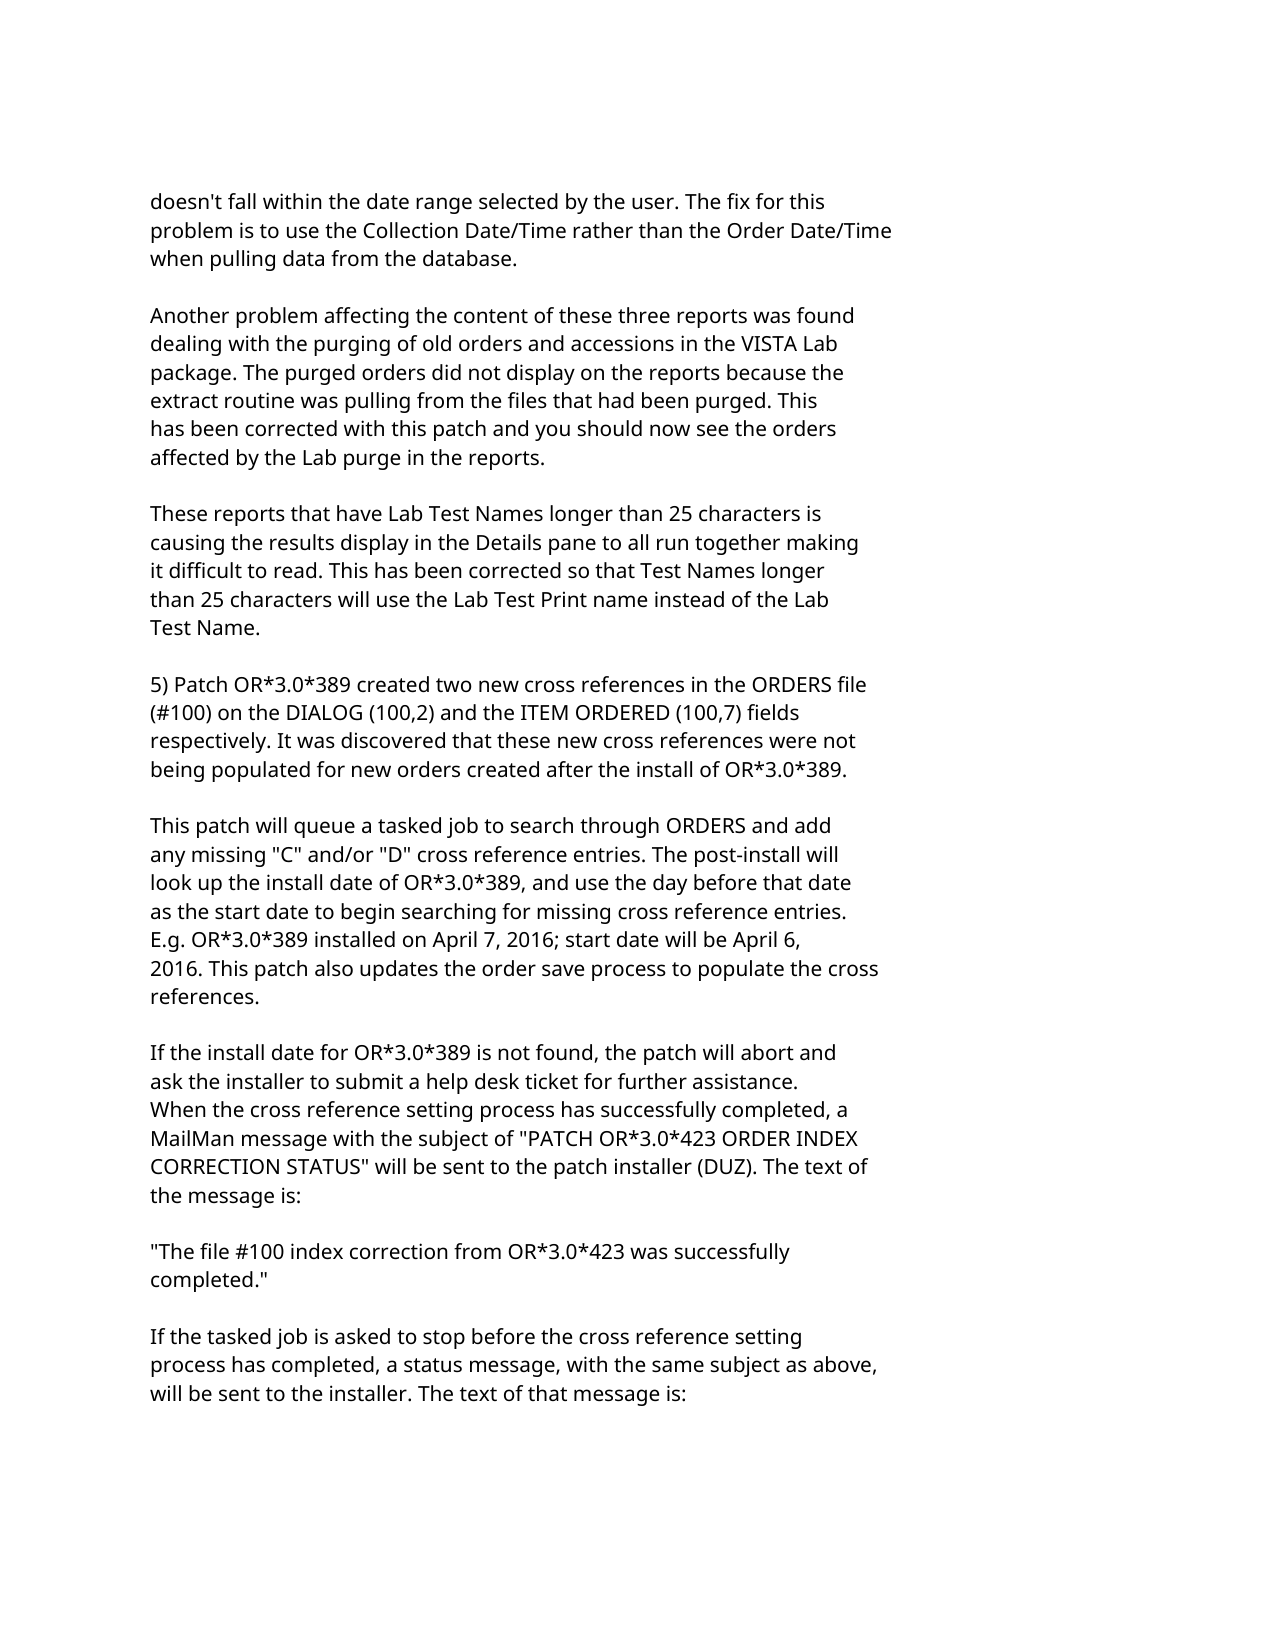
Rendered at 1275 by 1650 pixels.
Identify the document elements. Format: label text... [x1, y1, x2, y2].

text "The file #100 index correction from OR*3.0*423 was successfully [150, 1237, 1125, 1266]
text it difficult to read. This has been corrected so that Test Names longer [150, 556, 1125, 585]
text has been corrected with this patch and you should now see the orders [150, 414, 1125, 443]
text This patch will queue a tasked job to search through ORDERS and add [150, 811, 1125, 840]
text These reports that have Lab Test Names longer than 25 characters is [150, 499, 1125, 528]
text CORRECTION STATUS" will be sent to the patch installer (DUZ). The text of [150, 1152, 1125, 1181]
text package. The purged orders did not display on the reports because the [150, 358, 1125, 386]
text than 25 characters will use the Lab Test Print name instead of the Lab [150, 585, 1125, 613]
text If the install date for OR*3.0*389 is not found, the patch will abort and [150, 1038, 1125, 1067]
text Test Name. [150, 613, 1125, 642]
text will be sent to the installer. The text of that message is: [150, 1379, 1125, 1407]
text problem is to use the Collection Date/Time rather than the Order Date/Time [150, 216, 1125, 244]
text as the start date to begin searching for missing cross reference entries. [150, 897, 1125, 925]
text any missing "C" and/or "D" cross reference entries. The post-install will [150, 840, 1125, 868]
text 2016. This patch also updates the order save process to populate the cross [150, 954, 1125, 982]
text MailMan message with the subject of "PATCH OR*3.0*423 ORDER INDEX [150, 1124, 1125, 1152]
text Another problem affecting the content of these three reports was found [150, 301, 1125, 329]
text 5) Patch OR*3.0*389 created two new cross references in the ORDERS file [150, 670, 1125, 698]
text If the tasked job is asked to stop before the cross reference setting [150, 1322, 1125, 1351]
text (#100) on the DIALOG (100,2) and the ITEM ORDERED (100,7) fields [150, 698, 1125, 727]
text completed." [150, 1266, 1125, 1294]
text doesn't fall within the date range selected by the user. The fix for this [150, 187, 1125, 216]
text references. [150, 982, 1125, 1011]
text ask the installer to submit a help desk ticket for further assistance. [150, 1067, 1125, 1095]
text the message is: [150, 1181, 1125, 1209]
text When the cross reference setting process has successfully completed, a [150, 1095, 1125, 1124]
text respectively. It was discovered that these new cross references were not [150, 727, 1125, 755]
text look up the install date of OR*3.0*389, and use the day before that date [150, 868, 1125, 897]
text dealing with the purging of old orders and accessions in the VISTA Lab [150, 329, 1125, 358]
text affected by the Lab purge in the reports. [150, 443, 1125, 471]
text extract routine was pulling from the files that had been purged. This [150, 386, 1125, 414]
text causing the results display in the Details pane to all run together making [150, 528, 1125, 556]
text process has completed, a status message, with the same subject as above, [150, 1351, 1125, 1379]
text when pulling data from the database. [150, 244, 1125, 273]
text being populated for new orders created after the install of OR*3.0*389. [150, 755, 1125, 783]
text E.g. OR*3.0*389 installed on April 7, 2016; start date will be April 6, [150, 925, 1125, 954]
